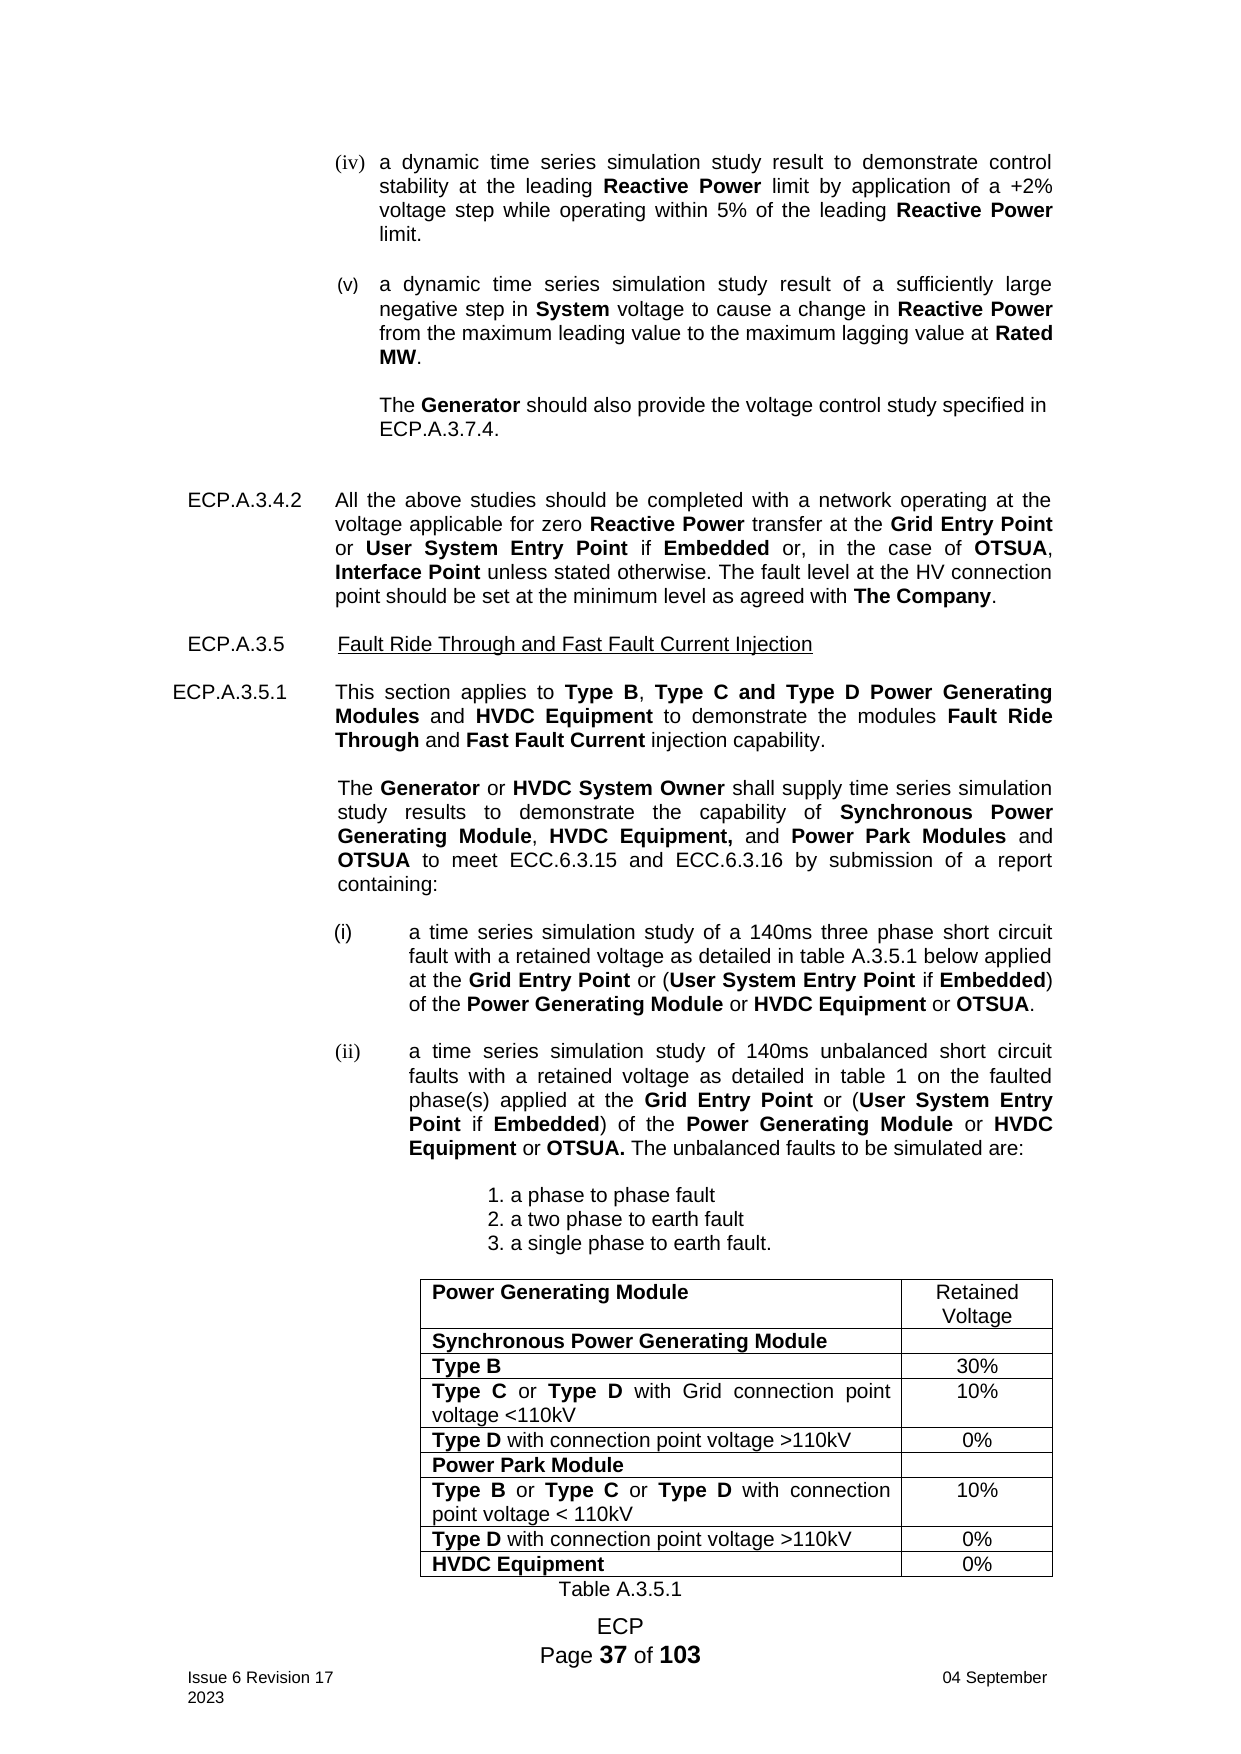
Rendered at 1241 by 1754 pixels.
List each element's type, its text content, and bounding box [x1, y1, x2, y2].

table_header Power Generating Module [421, 1280, 901, 1328]
list a time series simulation study of a 140ms three phase short circuit fault with a retained voltage as detailed in table A.3.5.1 below applied at the Grid Entry Point or (User System Entry Point if Embedded) of the Power Generating Module or HVDC Equipment or OTSUA. [334, 919, 1053, 1015]
text ECP.A.3.4.2 All the above studies should be completed with a network operating at the voltage applicable for zero Reactive Power transfer at the Grid Entry Point or User System Entry Point if Embedded or, in the case of OTSUA, Interface Point unless stated otherwise. The fault level at the HV connection point should be set at the minimum level as agreed with The Company. [187, 488, 1053, 608]
table_cell [902, 1329, 1052, 1353]
text The Generator should also provide the voltage control study specified in ECP.A.3.7.4. [379, 392, 1053, 440]
list a dynamic time series simulation study result to demonstrate control stability at the leading Reactive Power limit by application of a +2% voltage step while operating within 5% of the leading Reactive Power limit. [335, 150, 1053, 246]
table_cell 10% [902, 1379, 1052, 1427]
list a time series simulation study of 140ms unbalanced short circuit faults with a retained voltage as detailed in table 1 on the faulted phase(s) applied at the Grid Entry Point or (User System Entry Point if Embedded) of the Power Generating Module or HVDC Equipment or OTSUA. The unbalanced faults to be simulated are: [335, 1039, 1053, 1159]
table_cell 0% [902, 1428, 1052, 1452]
table_cell HVDC Equipment [421, 1552, 901, 1576]
text The Generator or HVDC System Owner shall supply time series simulation study results to demonstrate the capability of Synchronous Power Generating Module, HVDC Equipment, and Power Park Modules and OTSUA to meet ECC.6.3.15 and ECC.6.3.16 by submission of a report containing: [337, 776, 1053, 896]
text Table A.3.5.1 [187, 1577, 1053, 1601]
table_cell Type C or Type D with Grid connection point voltage <110kV [421, 1379, 901, 1427]
text ECP.A.3.5 Fault Ride Through and Fast Fault Current Injection [187, 632, 1053, 656]
table_cell Type D with connection point voltage >110kV [421, 1428, 901, 1452]
table_cell Type B or Type C or Type D with connection point voltage < 110kV [421, 1478, 901, 1526]
text ECP.A.3.5.1 This section applies to Type B, Type C and Type D Power Generating Modules and HVDC Equipment to demonstrate the modules Fault Ride Through and Fast Fault Current injection capability. [172, 680, 1053, 752]
table_cell Type D with connection point voltage >110kV [421, 1527, 901, 1551]
table_cell Type B [421, 1354, 901, 1378]
table_cell 0% [902, 1552, 1052, 1576]
table_cell Synchronous Power Generating Module [421, 1329, 901, 1353]
text 1. a phase to phase fault [412, 1183, 1053, 1207]
table_cell 30% [902, 1354, 1052, 1378]
list a dynamic time series simulation study result of a sufficiently large negative step in System voltage to cause a change in Reactive Power from the maximum leading value to the maximum lagging value at Rated MW. [337, 271, 1053, 368]
table_cell 10% [902, 1478, 1052, 1526]
table_cell 0% [902, 1527, 1052, 1551]
table_header Retained Voltage [902, 1280, 1052, 1328]
text 3. a single phase to earth fault. [487, 1231, 1053, 1255]
table_cell Power Park Module [421, 1453, 901, 1477]
table_cell [902, 1453, 1052, 1477]
text 2. a two phase to earth fault [412, 1207, 1053, 1231]
